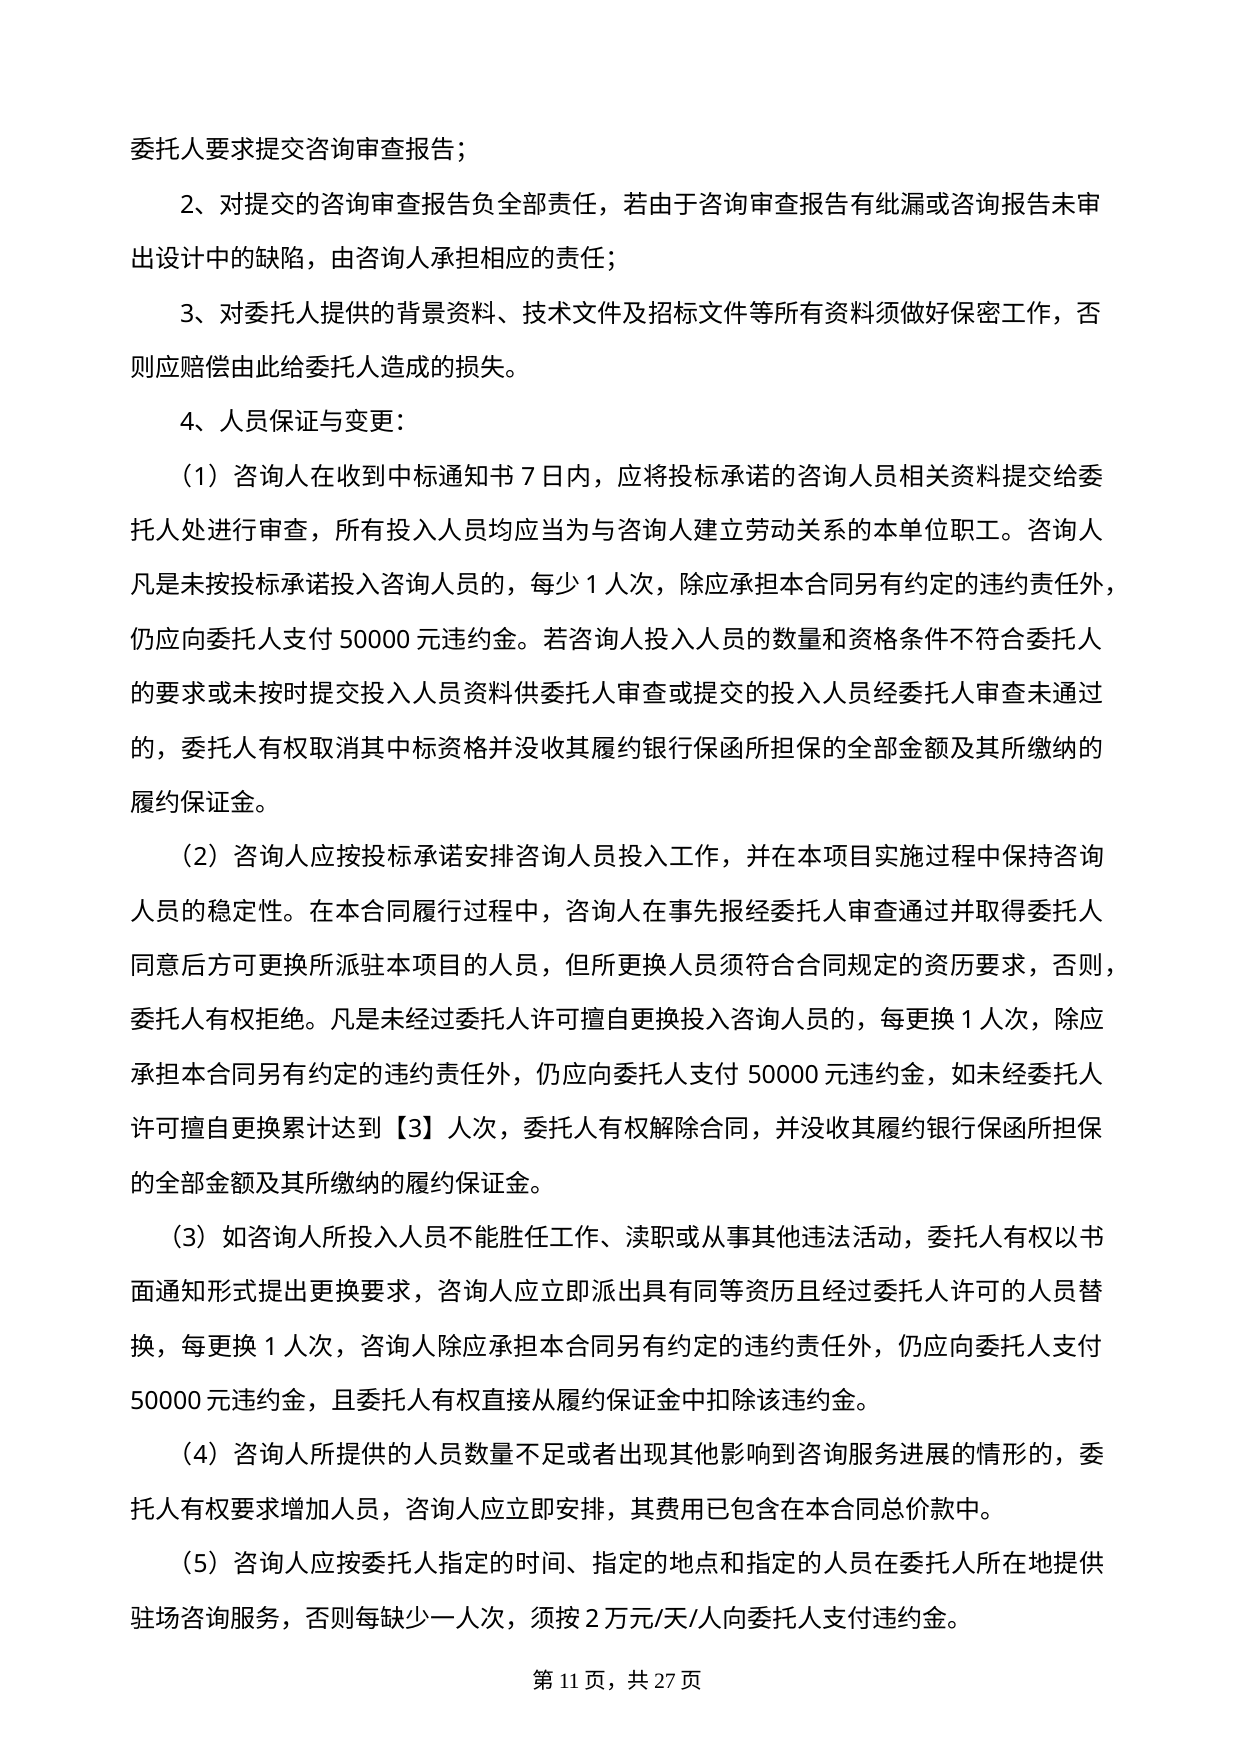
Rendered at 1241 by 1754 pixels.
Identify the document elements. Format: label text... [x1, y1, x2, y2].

text （3）如咨询人所投入人员不能胜任工作、渎职或从事其他违法活动，委托人有权以书面通知形式提出更换要求，咨询人应立即派出具有同等资历且经过委托人许可的人员替换，每更换1人次，咨询人除应承担本合同另有约定的违约责任外，仍应向委托人支付50000元违约金，且委托人有权直接从履约保证金中扣除该违约金。 [130, 1217, 1104, 1417]
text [130, 130, 1104, 166]
text （1）咨询人在收到中标通知书7日内，应将投标承诺的咨询人员相关资料提交给委托人处进行审查，所有投入人员均应当为与咨询人建立劳动关系的本单位职工。咨询人凡是未按投标承诺投入咨询人员的，每少1人次，除应承担本合同另有约定的违约责任外，仍应向委托人支付50000元违约金。若咨询人投入人员的数量和资格条件不符合委托人的要求或未按时提交投入人员资料供委托人审查或提交的投入人员经委托人审查未通过的，委托人有权取消其中标资格并没收其履约银行保函所担保的全部金额及其所缴纳的履约保证金。 [130, 456, 1104, 819]
text （2）咨询人应按投标承诺安排咨询人员投入工作，并在本项目实施过程中保持咨询人员的稳定性。在本合同履行过程中，咨询人在事先报经委托人审查通过并取得委托人同意后方可更换所派驻本项目的人员，但所更换人员须符合合同规定的资历要求，否则，委托人有权拒绝。凡是未经过委托人许可擅自更换投入咨询人员的，每更换1人次，除应承担本合同另有约定的违约责任外，仍应向委托人支付50000元违约金，如未经委托人许可擅自更换累计达到【3】人次，委托人有权解除合同，并没收其履约银行保函所担保的全部金额及其所缴纳的履约保证金。 [130, 837, 1104, 1199]
text （5）咨询人应按委托人指定的时间、指定的地点和指定的人员在委托人所在地提供驻场咨询服务，否则每缺少一人次，须按2万元/天/人向委托人支付违约金。 [130, 1544, 1104, 1634]
text 4、人员保证与变更： [130, 402, 1104, 438]
text 3、对委托人提供的背景资料、技术文件及招标文件等所有资料须做好保密工作，否则应赔偿由此给委托人造成的损失。 [130, 293, 1104, 384]
text 2、对提交的咨询审查报告负全部责任，若由于咨询审查报告有纰漏或咨询报告未审出设计中的缺陷，由咨询人承担相应的责任； [130, 184, 1104, 275]
text （4）咨询人所提供的人员数量不足或者出现其他影响到咨询服务进展的情形的，委托人有权要求增加人员，咨询人应立即安排，其费用已包含在本合同总价款中。 [130, 1435, 1104, 1526]
